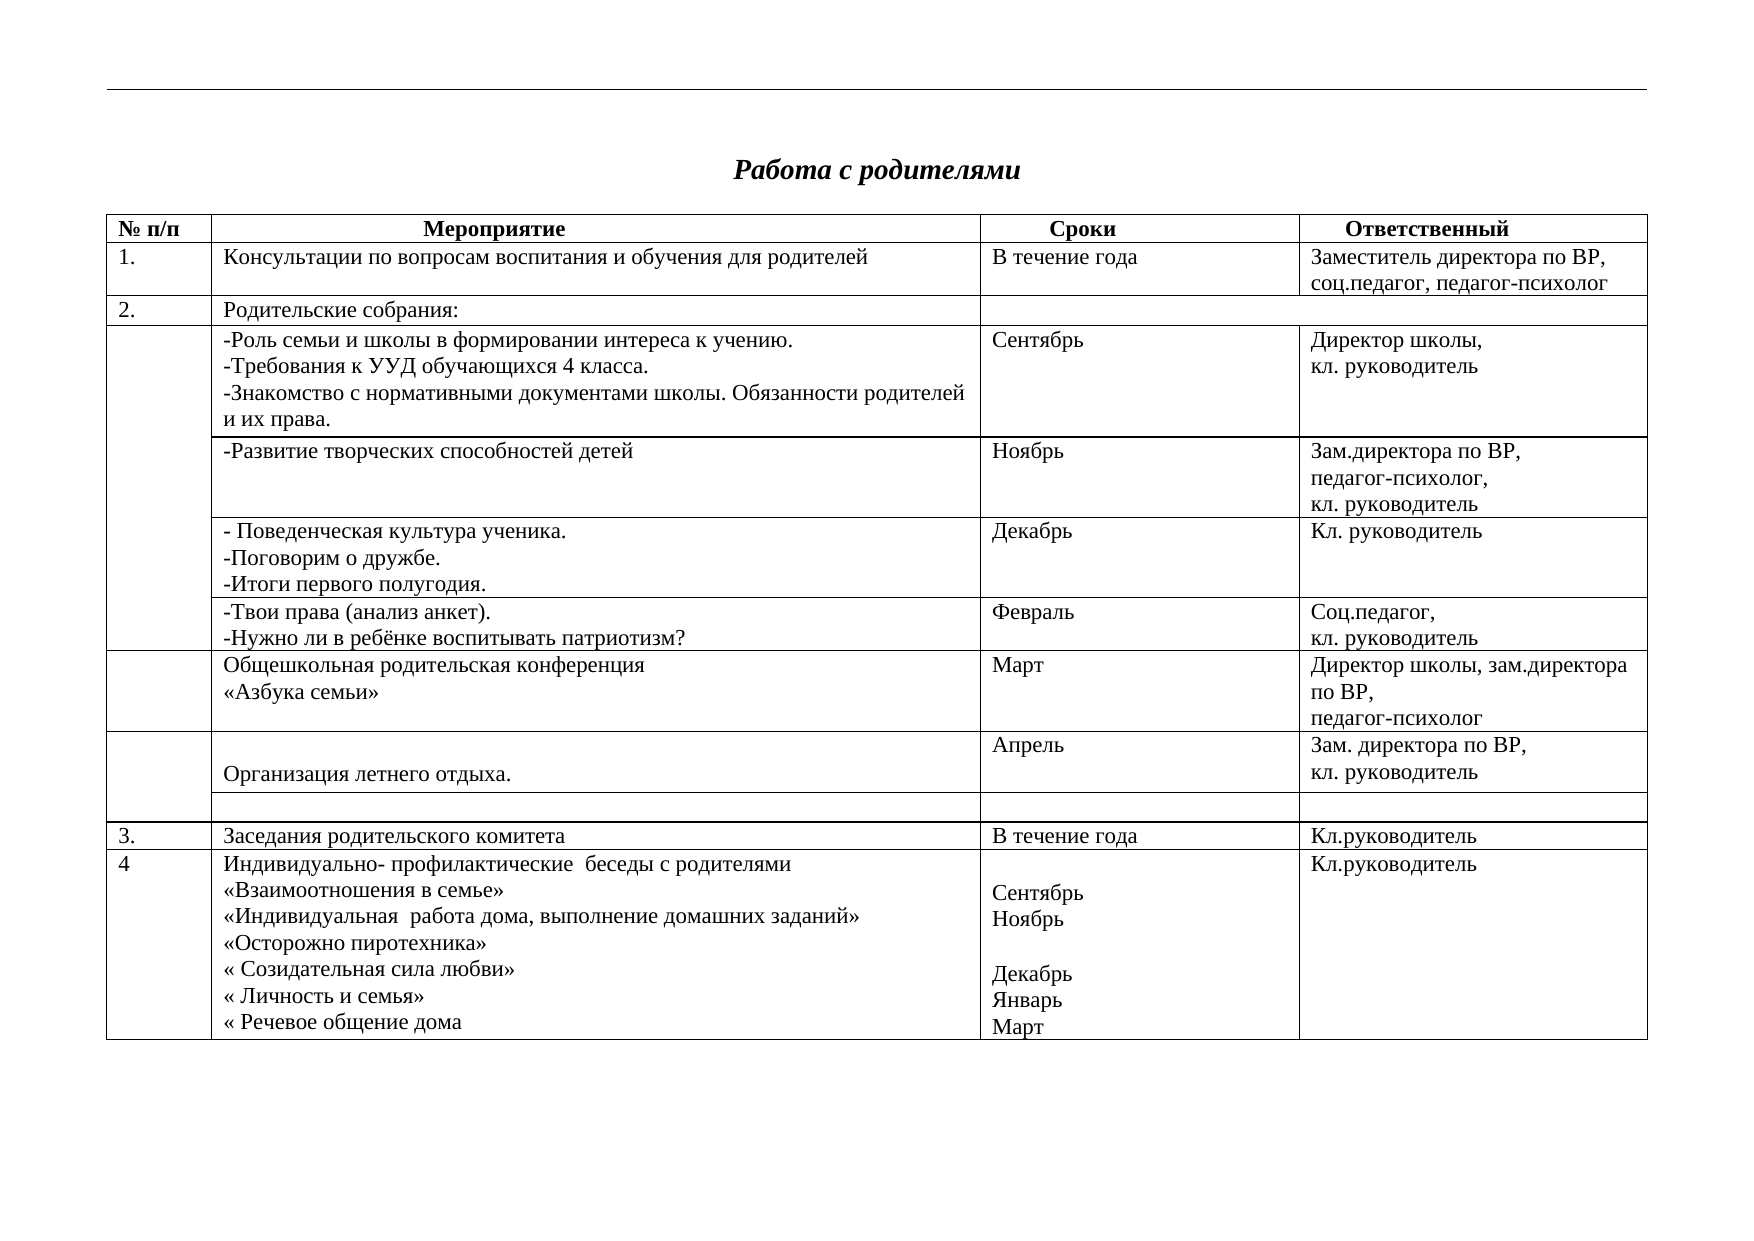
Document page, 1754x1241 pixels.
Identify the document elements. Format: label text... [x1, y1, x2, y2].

table_cell Организация летнего отдыха. [212, 732, 980, 792]
table_cell Ноябрь [981, 438, 1299, 517]
table_cell Февраль [981, 598, 1299, 650]
table_cell Родительские собрания: [212, 296, 980, 325]
table_cell Апрель [981, 732, 1299, 792]
table_cell № п/п [107, 215, 211, 242]
table_cell Директор школы, кл. руководитель [1300, 326, 1647, 436]
table_cell -Твои права (анализ анкет). -Нужно ли в ребёнке воспитывать патриотизм? [212, 598, 980, 650]
table_cell [107, 326, 211, 650]
table_cell Ответственный [1300, 215, 1647, 242]
table_cell Мероприятие [212, 215, 980, 242]
table_cell -Роль семьи и школы в формировании интереса к учению. -Требования к УУД обучающихся 4 класса. -Знакомство с нормативными документами школы. Обязанности родителей и их права. [212, 326, 980, 436]
table_cell 4 [107, 850, 211, 1039]
table_cell Сентябрь [981, 326, 1299, 436]
table_cell Консультации по вопросам воспитания и обучения для родителей [212, 243, 980, 295]
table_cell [212, 850, 980, 1039]
table_cell -Развитие творческих способностей детей [212, 438, 980, 517]
table_cell Март [981, 651, 1299, 731]
table_cell Кл. руководитель [1300, 518, 1647, 597]
table_cell [107, 732, 211, 821]
table_cell Декабрь [981, 518, 1299, 597]
table_cell Сроки [981, 215, 1299, 242]
table_cell 2. [107, 296, 211, 325]
table_cell Зам.директора по ВР, педагог-психолог, кл. руководитель [1300, 438, 1647, 517]
table_cell Общешкольная родительская конференция «Азбука семьи» [212, 651, 980, 731]
table_cell В течение года [981, 243, 1299, 295]
table_cell [212, 793, 980, 821]
table_cell Кл.руководитель [1300, 823, 1647, 849]
table_cell Директор школы, зам.директора по ВР, педагог-психолог [1300, 651, 1647, 731]
table_cell [981, 296, 1647, 325]
table_cell Зам. директора по ВР, кл. руководитель [1300, 732, 1647, 792]
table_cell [981, 850, 1299, 1039]
table_cell [107, 651, 211, 731]
table_cell Заместитель директора по ВР, соц.педагог, педагог-психолог [1300, 243, 1647, 295]
table_cell Заседания родительского комитета [212, 823, 980, 849]
table_cell 1. [107, 243, 211, 295]
table_cell Работа с родителями [107, 90, 1647, 214]
table_cell Кл.руководитель [1300, 850, 1647, 1039]
table_cell В течение года [981, 823, 1299, 849]
table_cell - Поведенческая культура ученика. -Поговорим о дружбе. -Итоги первого полугодия. [212, 518, 980, 597]
table_cell [1300, 793, 1647, 821]
table_cell Соц.педагог, кл. руководитель [1300, 598, 1647, 650]
table_cell 3. [107, 823, 211, 849]
table_cell [981, 793, 1299, 821]
